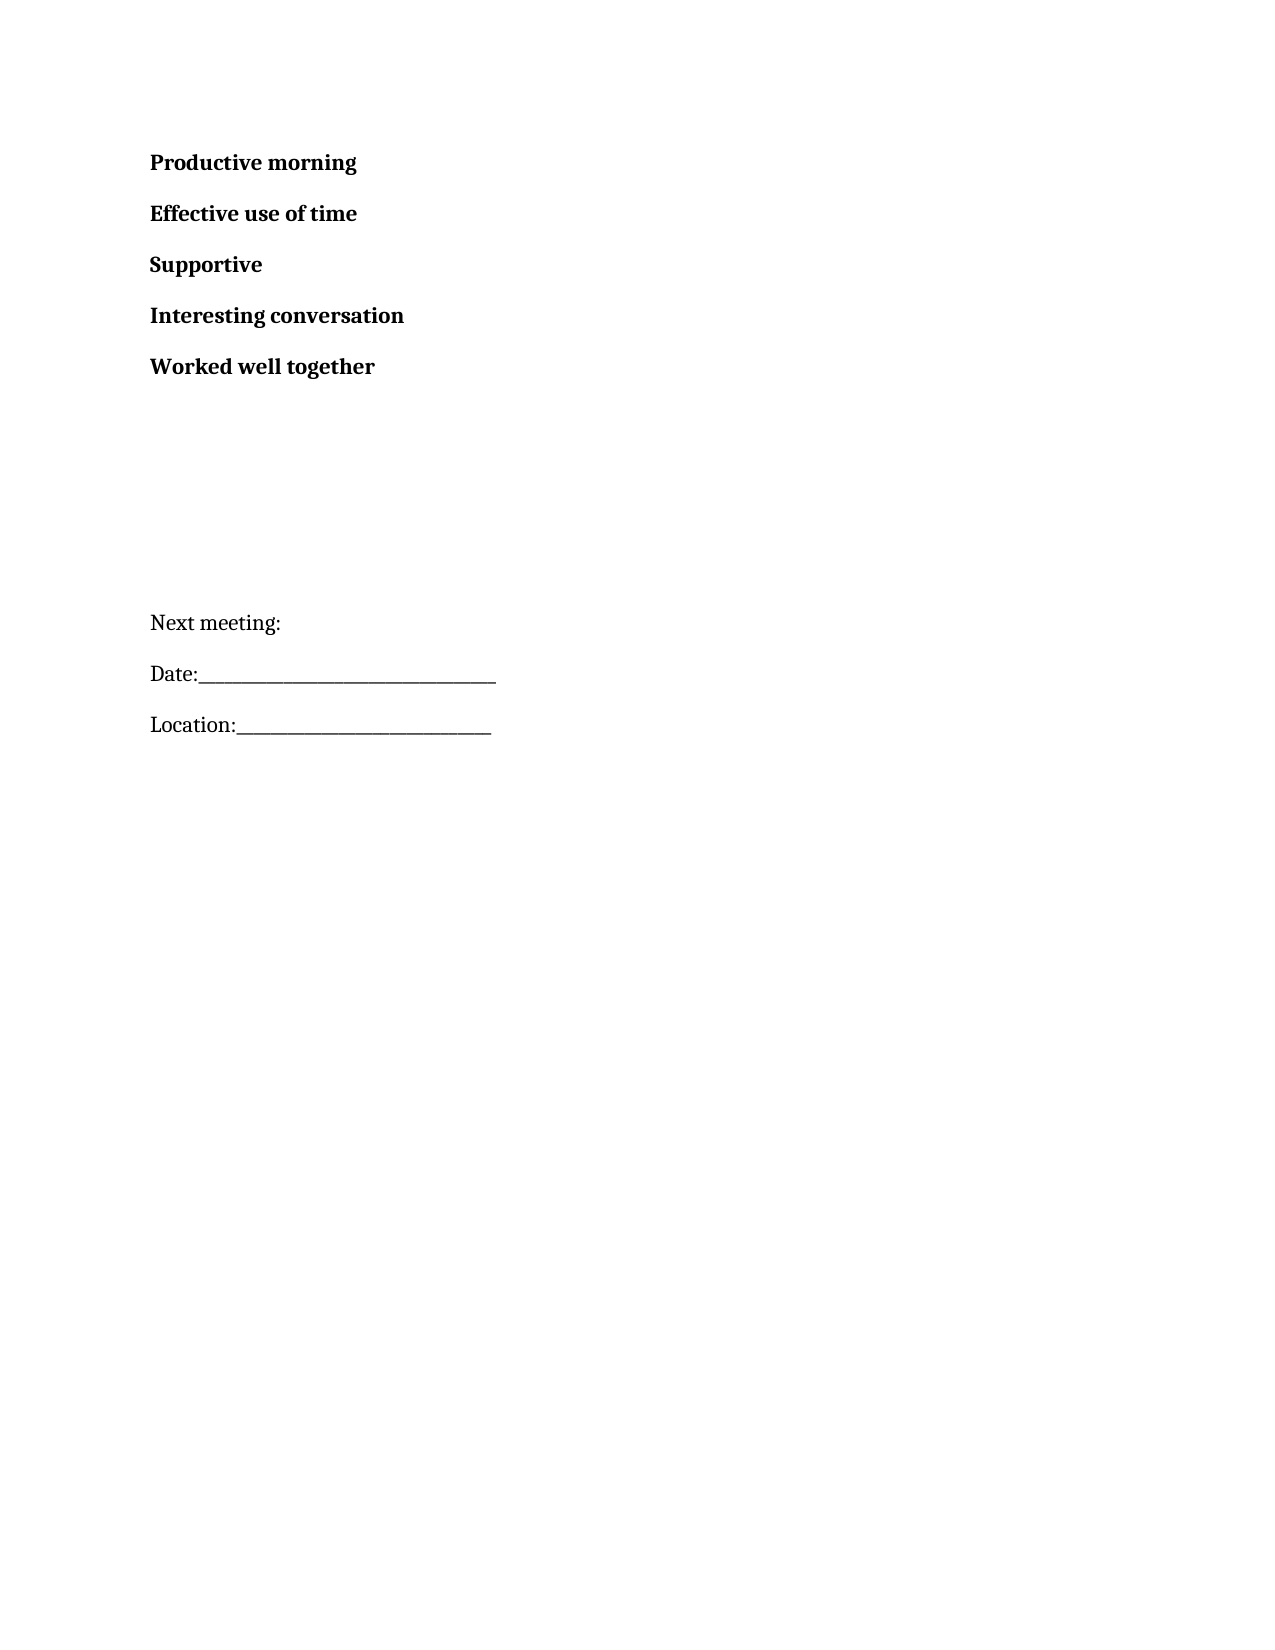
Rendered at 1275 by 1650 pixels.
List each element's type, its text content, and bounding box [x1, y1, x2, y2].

text Location:______________________________ [150, 711, 1125, 738]
text Next meeting: [150, 609, 1125, 636]
text Effective use of time [150, 201, 1125, 227]
text Worked well together [150, 354, 1125, 381]
text Date:___________________________________ [150, 660, 1125, 687]
text Interesting conversation [150, 303, 1125, 329]
text Productive morning [150, 150, 1125, 176]
text Supportive [150, 252, 1125, 278]
